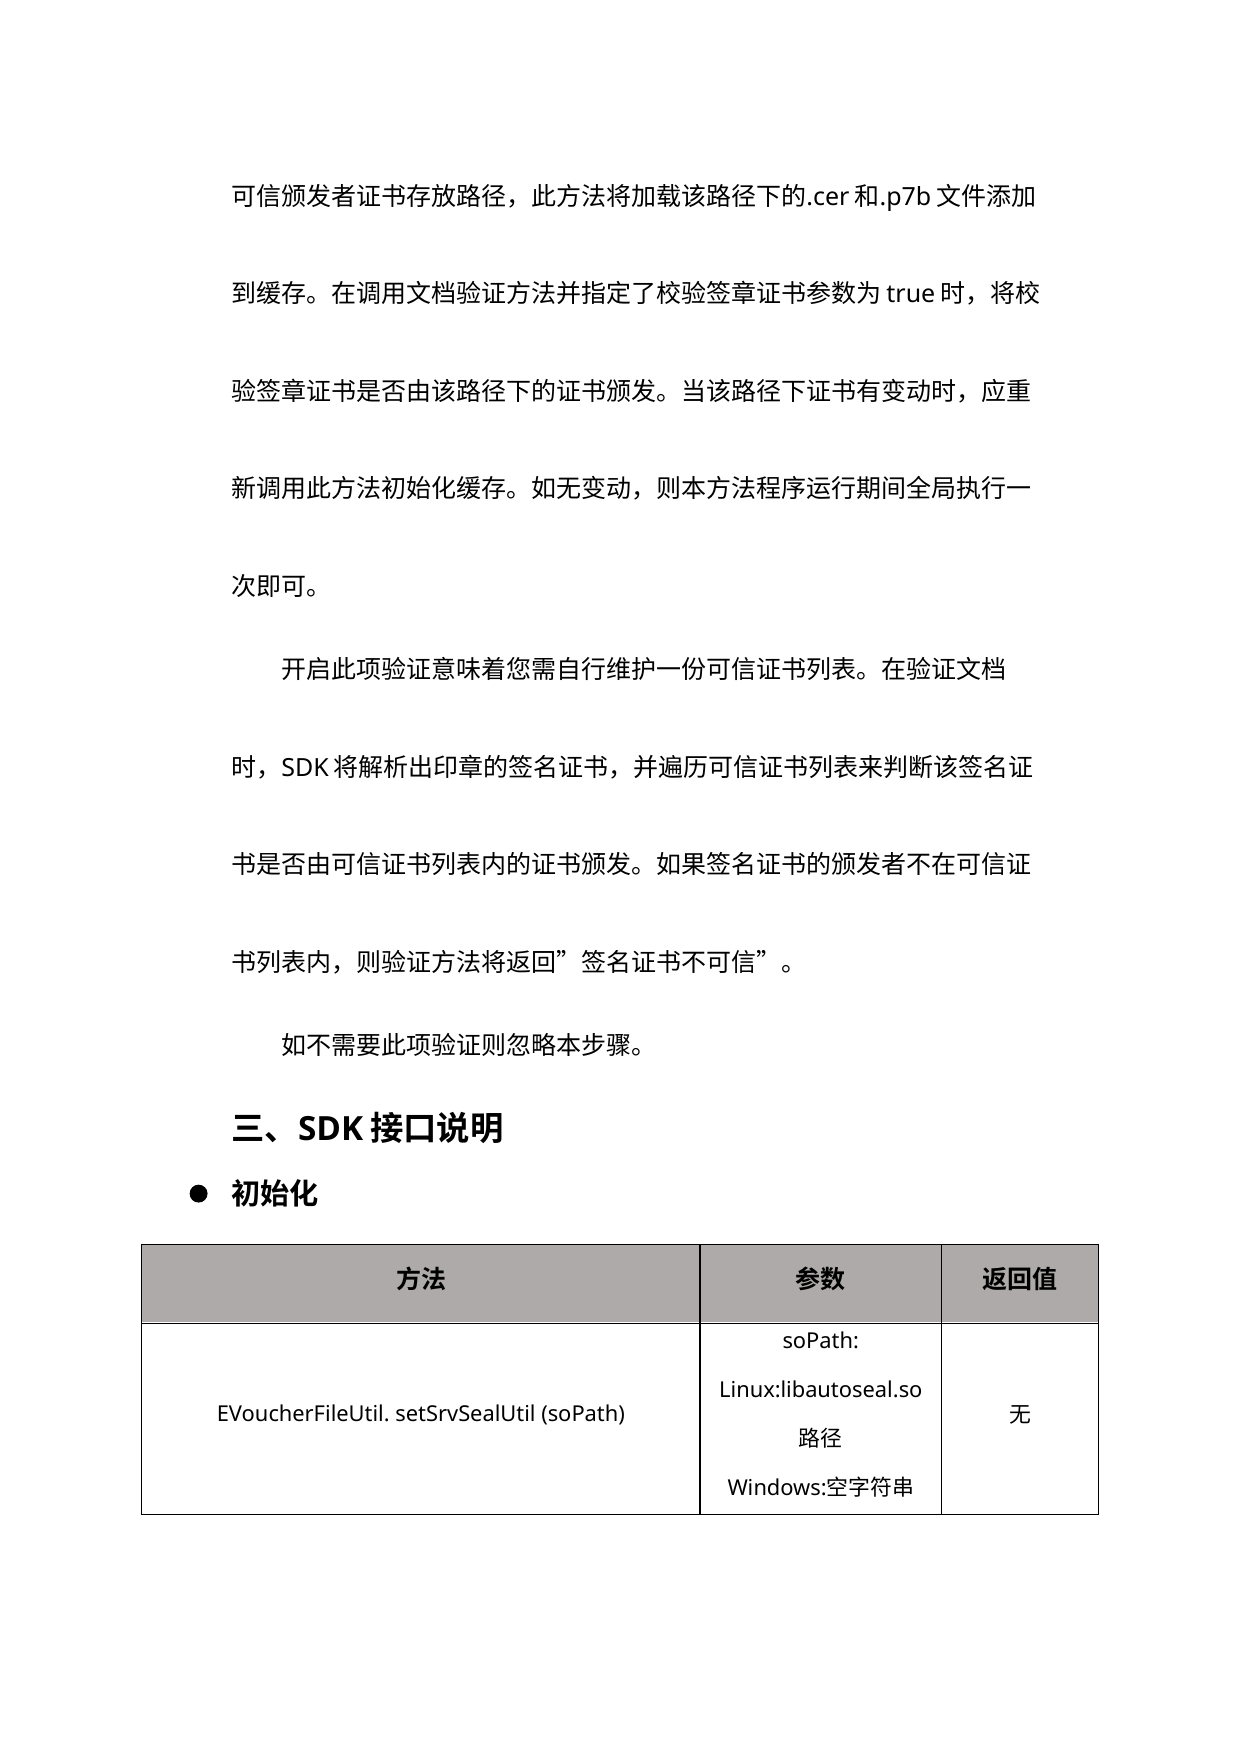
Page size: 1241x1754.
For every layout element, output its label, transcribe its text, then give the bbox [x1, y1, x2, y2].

text 开启此项验证意味着您需自行维护一份可信证书列表。在验证文档时，SDK将解析出印章的签名证书，并遍历可信证书列表来判断该签名证书是否由可信证书列表内的证书颁发。如果签名证书的颁发者不在可信证书列表内，则验证方法将返回”签名证书不可信”。 [231, 635, 1053, 993]
table_header 方法 [142, 1245, 699, 1322]
list 初始化 [187, 1159, 1053, 1224]
table_cell EVoucherFileUtil. setSrvSealUtil (soPath) [142, 1324, 699, 1514]
table_cell soPath: Linux:libautoseal.so路径 Windows:空字符串 [701, 1324, 941, 1514]
table_cell 无 [942, 1324, 1098, 1514]
list SDK接口说明 [187, 1094, 1053, 1159]
table_header 返回值 [942, 1245, 1098, 1322]
table_header 参数 [701, 1245, 941, 1322]
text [231, 162, 1053, 617]
text 如不需要此项验证则忽略本步骤。 [231, 1011, 1053, 1076]
